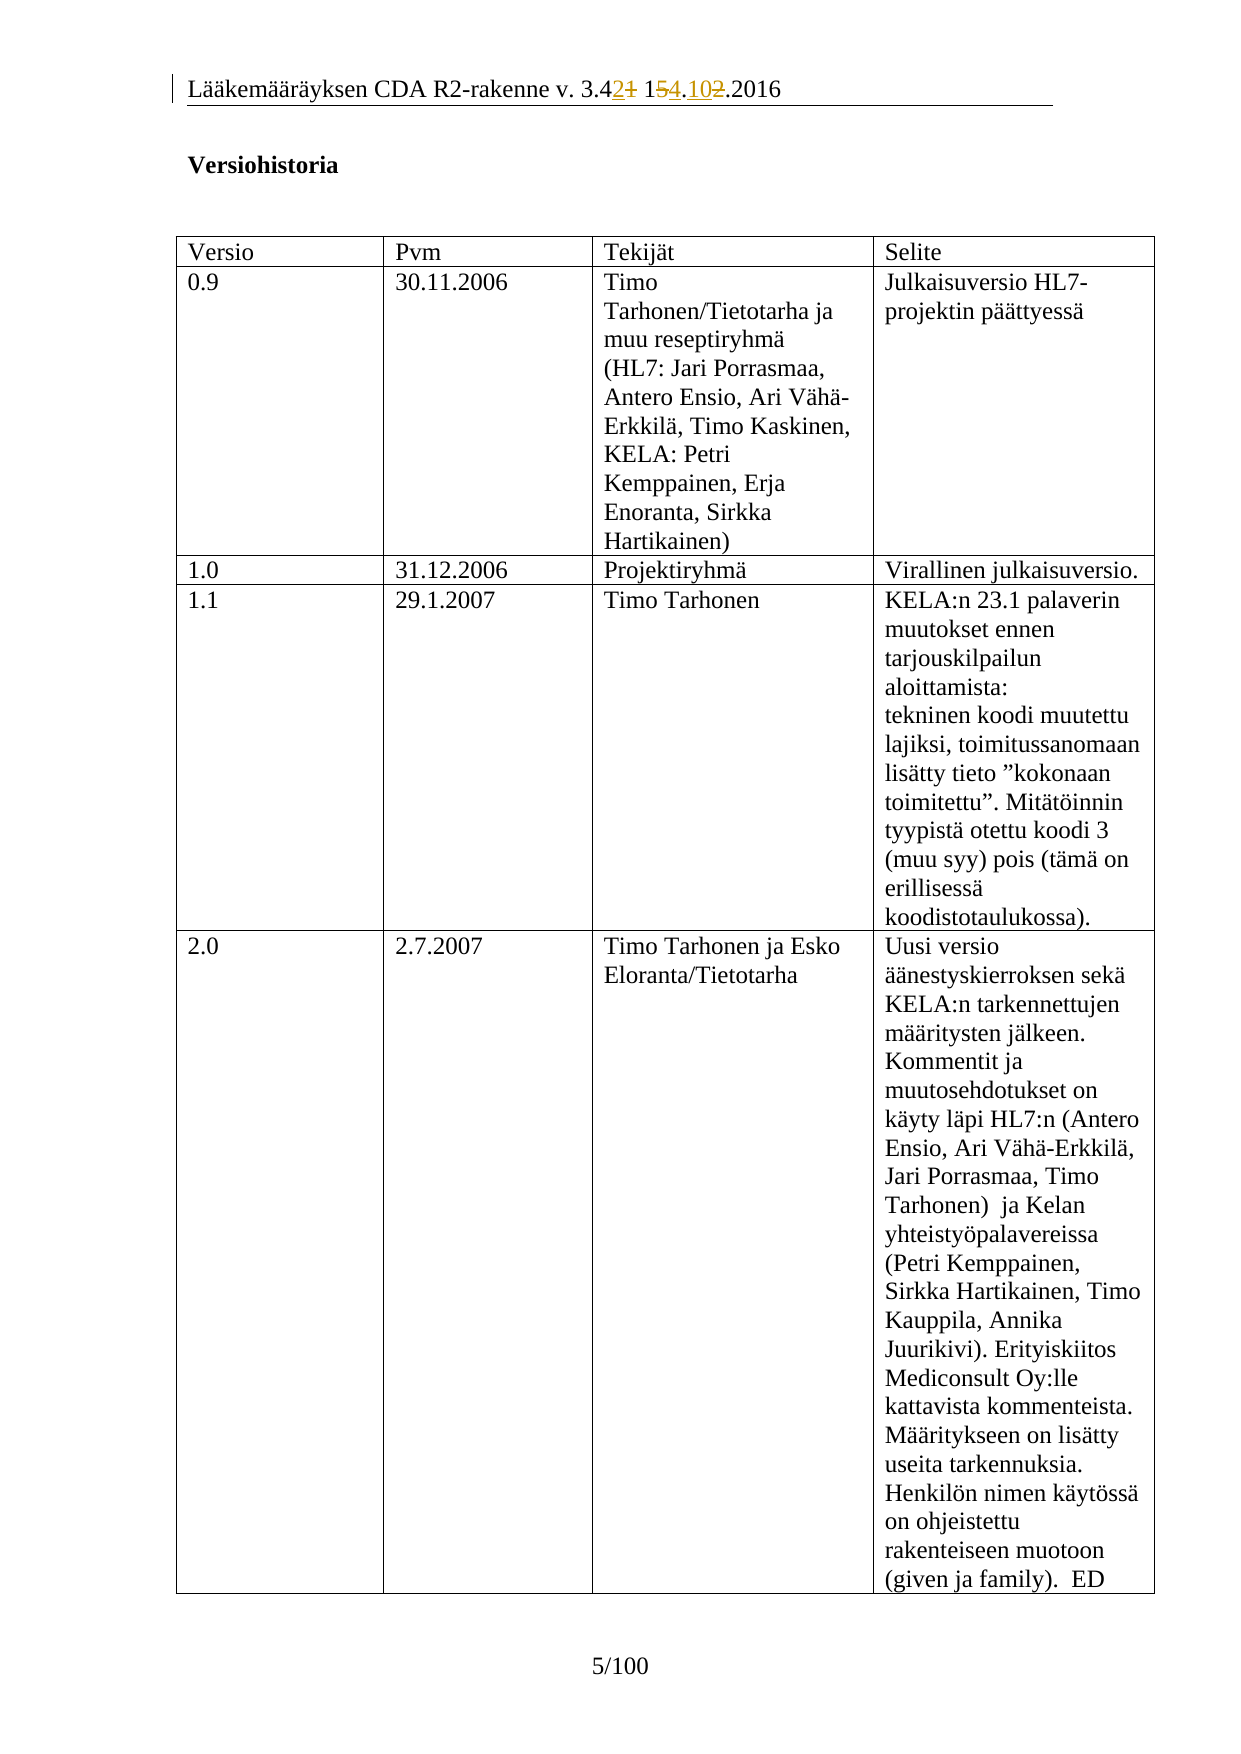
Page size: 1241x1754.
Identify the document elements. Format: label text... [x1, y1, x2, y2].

table_cell Timo Tarhonen [593, 585, 873, 930]
table_cell KELA:n 23.1 palaverin muutokset ennen tarjouskilpailun aloittamista: tekninen koodi muutettu lajiksi, toimitussanomaan lisätty tieto ”kokonaan toimitettu”. Mitätöinnin tyypistä otettu koodi 3 (muu syy) pois (tämä on erillisessä koodistotaulukossa). [874, 585, 1154, 930]
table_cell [874, 931, 1154, 1593]
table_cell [593, 931, 873, 1593]
table_cell Virallinen julkaisuversio. [874, 556, 1154, 584]
table_cell 1.1 [177, 585, 383, 930]
table_cell Projektiryhmä [593, 556, 873, 584]
table_cell 0.9 [177, 267, 383, 554]
table_cell Julkaisuversio HL7-projektin päättyessä [874, 267, 1154, 554]
table_header Tekijät [593, 237, 873, 266]
table_cell 29.1.2007 [384, 585, 592, 930]
table_cell 2.0 [177, 931, 383, 1593]
table_header Selite [874, 237, 1154, 266]
table_cell 1.0 [177, 556, 383, 584]
table_header Pvm [384, 237, 592, 266]
table_cell 2.7.2007 [384, 931, 592, 1593]
text Versiohistoria [187, 150, 1053, 179]
table_header Versio [177, 237, 383, 266]
table_cell 31.12.2006 [384, 556, 592, 584]
table_cell 30.11.2006 [384, 267, 592, 554]
table_cell Timo Tarhonen/Tietotarha ja muu reseptiryhmä (HL7: Jari Porrasmaa, Antero Ensio, Ari Vähä-Erkkilä, Timo Kaskinen, KELA: Petri Kemppainen, Erja Enoranta, Sirkka Hartikainen) [593, 267, 873, 554]
